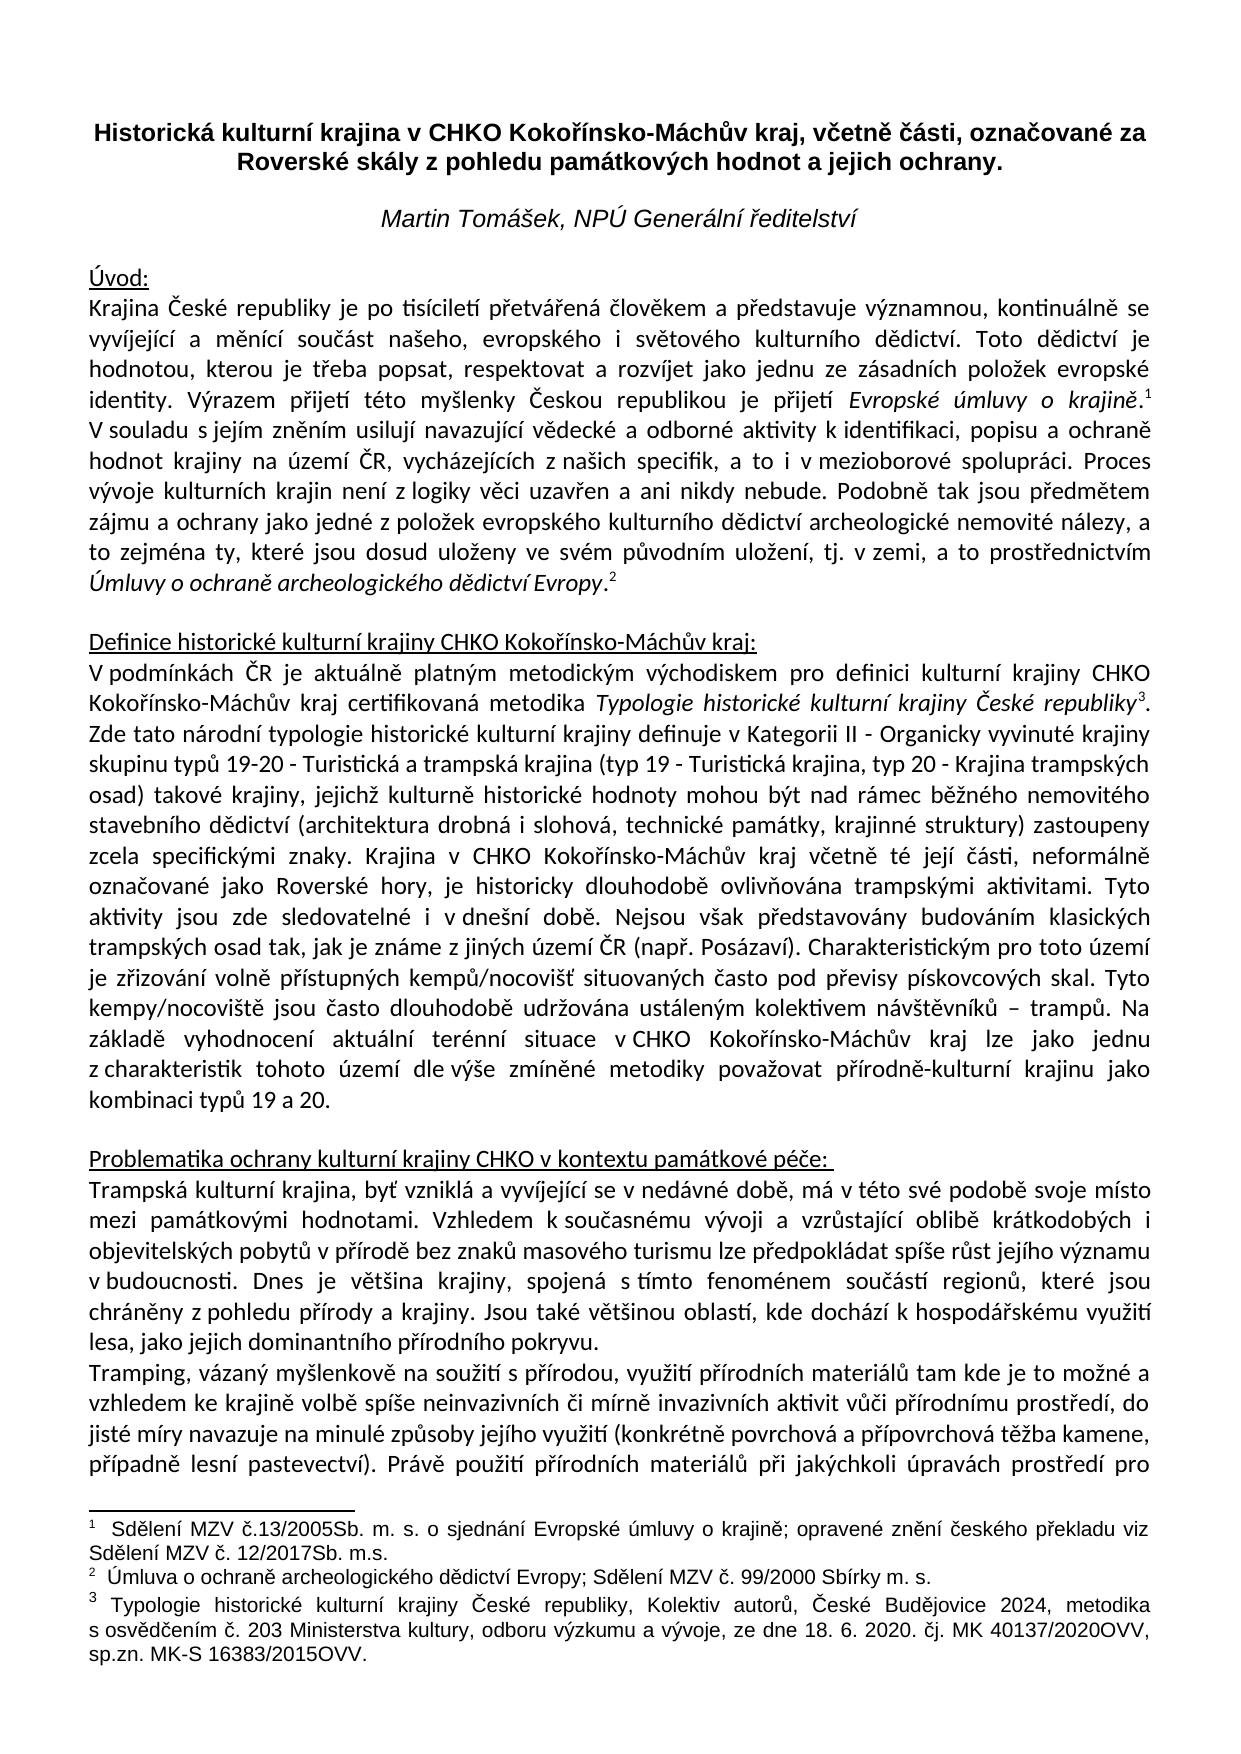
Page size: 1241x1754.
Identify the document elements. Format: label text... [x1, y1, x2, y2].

text Martin Tomášek, NPÚ Generální ředitelství [89, 204, 1152, 233]
text Historická kulturní krajina v CHKO Kokořínsko-Máchův kraj, včetně části, označované za Roverské skály z pohledu památkových hodnot a jejich ochrany. [89, 118, 1152, 176]
text V podmínkách ČR je aktuálně platným metodickým východiskem pro definici kulturní krajiny CHKO Kokořínsko-Máchův kraj certifikovaná metodika Typologie historické kulturní krajiny České republiky. Zde tato národní typologie historické kulturní krajiny definuje v Kategorii II - Organicky vyvinuté krajiny skupinu typů 19-20 - Turistická a trampská krajina (typ 19 - Turistická krajina, typ 20 - Krajina trampských osad) takové krajiny, jejichž kulturně historické hodnoty mohou být nad rámec běžného nemovitého stavebního dědictví (architektura drobná i slohová, technické památky, krajinné struktury) zastoupeny zcela specifickými znaky. Krajina v CHKO Kokořínsko-Máchův kraj včetně té její části, neformálně označované jako Roverské hory, je historicky dlouhodobě ovlivňována trampskými aktivitami. Tyto aktivity jsou zde sledovatelné i v dnešní době. Nejsou však představovány budováním klasických trampských osad tak, jak je známe z jiných území ČR (např. Posázaví). Charakteristickým pro toto území je zřizování volně přístupných kempů/nocovišť situovaných často pod převisy pískovcových skal. Tyto kempy/nocoviště jsou často dlouhodobě udržována ustáleným kolektivem návštěvníků – trampů. Na základě vyhodnocení aktuální terénní situace v CHKO Kokořínsko-Máchův kraj lze jako jednu z charakteristik tohoto území dle výše zmíněné metodiky považovat přírodně-kulturní krajinu jako kombinaci typů 19 a 20. [89, 657, 1152, 1115]
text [89, 1357, 1152, 1479]
text Problematika ochrany kulturní krajiny CHKO v kontextu památkové péče: [89, 1143, 1152, 1174]
text Krajina České republiky je po tisíciletí přetvářená člověkem a představuje významnou, kontinuálně se vyvíjející a měnící součást našeho, evropského i světového kulturního dědictví. Toto dědictví je hodnotou, kterou je třeba popsat, respektovat a rozvíjet jako jednu ze zásadních položek evropské identity. Výrazem přijetí této myšlenky Českou republikou je přijetí Evropské úmluvy o krajině. V souladu s jejím zněním usilují navazující vědecké a odborné aktivity k identifikaci, popisu a ochraně hodnot krajiny na území ČR, vycházejících z našich specifik, a to i v mezioborové spolupráci. Proces vývoje kulturních krajin není z logiky věci uzavřen a ani nikdy nebude. Podobně tak jsou předmětem zájmu a ochrany jako jedné z položek evropského kulturního dědictví archeologické nemovité nálezy, a to zejména ty, které jsou dosud uloženy ve svém původním uložení, tj. v zemi, a to prostřednictvím Úmluvy o ochraně archeologického dědictví Evropy. [89, 292, 1152, 598]
text Definice historické kulturní krajiny CHKO Kokořínsko-Máchův kraj: [89, 626, 1152, 657]
text Úvod: [89, 262, 1152, 292]
text Trampská kulturní krajina, byť vzniklá a vyvíjející se v nedávné době, má v této své podobě svoje místo mezi památkovými hodnotami. Vzhledem k současnému vývoji a vzrůstající oblibě krátkodobých i objevitelských pobytů v přírodě bez znaků masového turismu lze předpokládat spíše růst jejího významu v budoucnosti. Dnes je většina krajiny, spojená s tímto fenoménem součástí regionů, které jsou chráněny z pohledu přírody a krajiny. Jsou také většinou oblastí, kde dochází k hospodářskému využití lesa, jako jejich dominantního přírodního pokryvu. [89, 1174, 1152, 1357]
